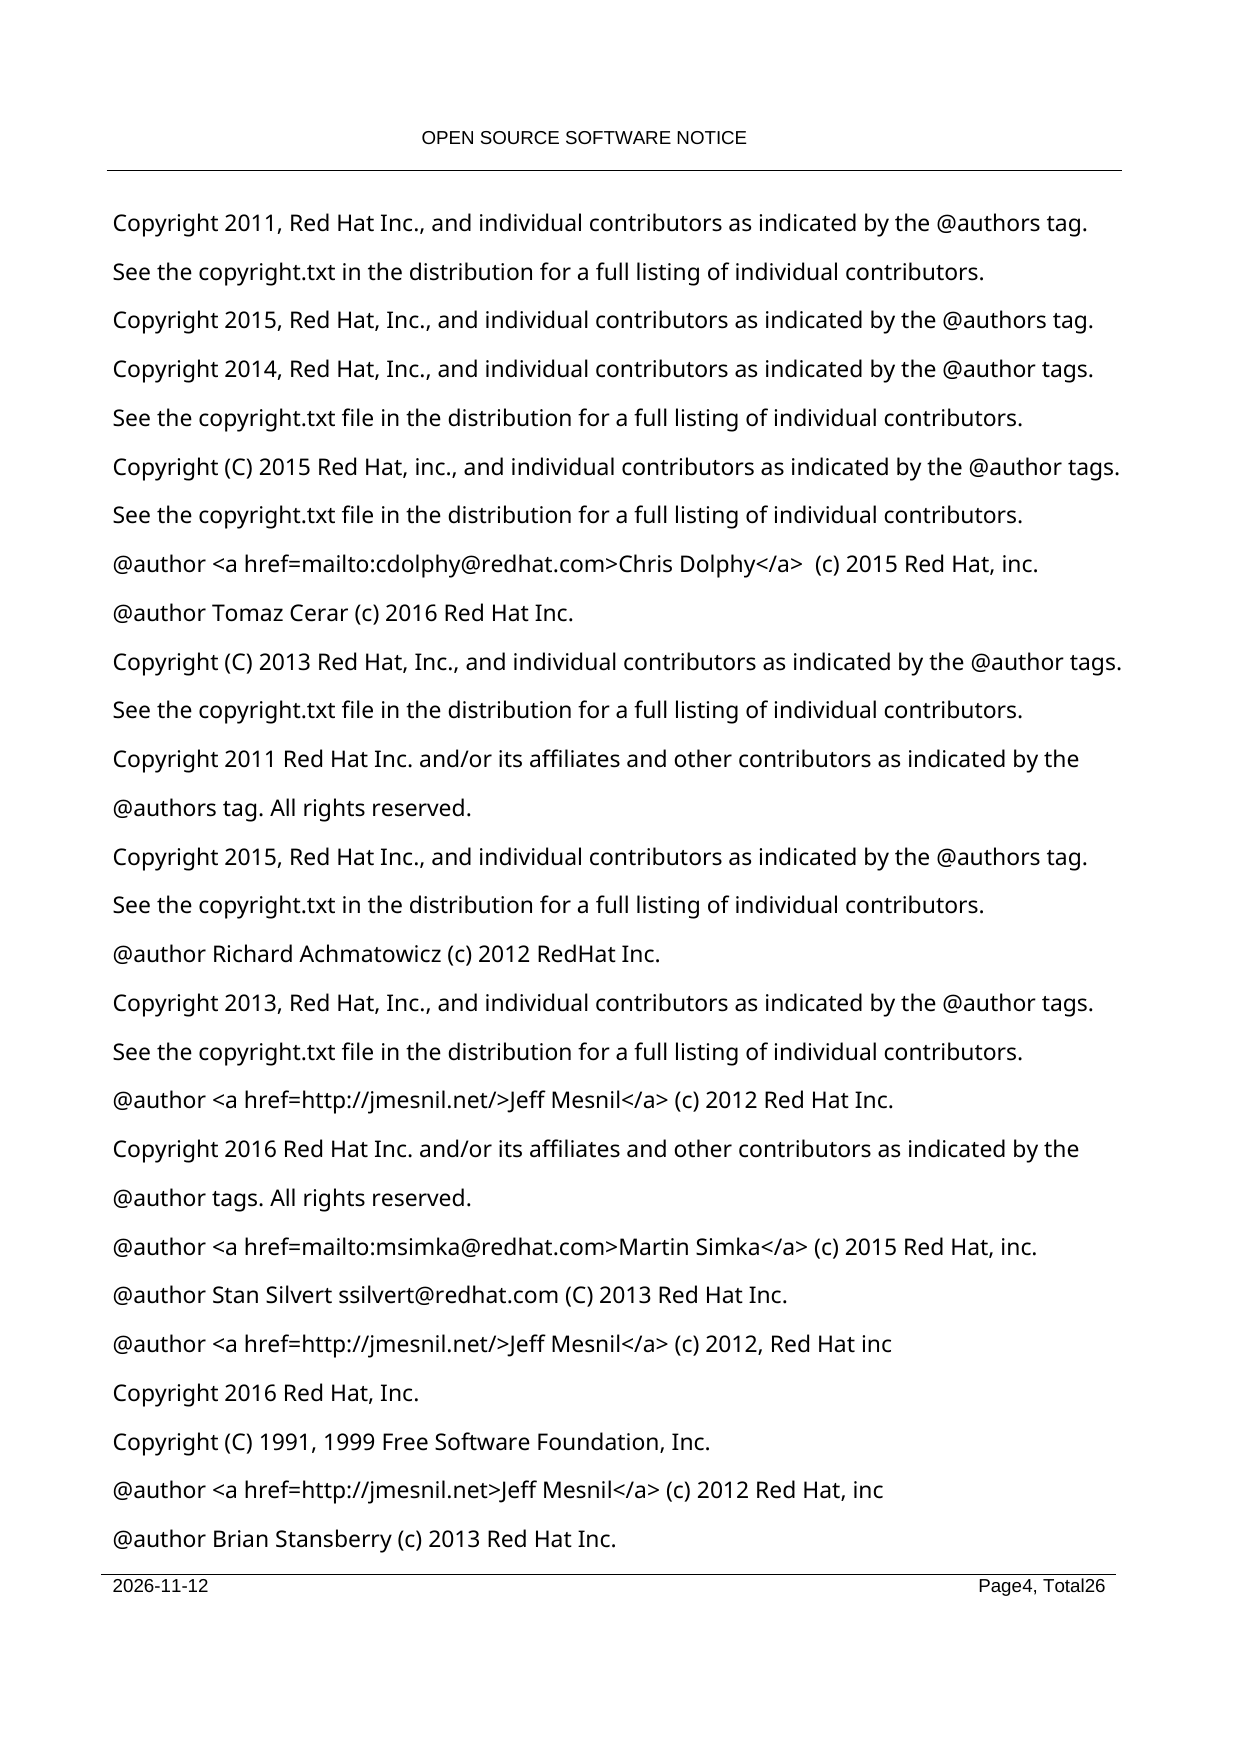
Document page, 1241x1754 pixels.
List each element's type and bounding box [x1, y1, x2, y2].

text [112, 206, 1128, 1555]
